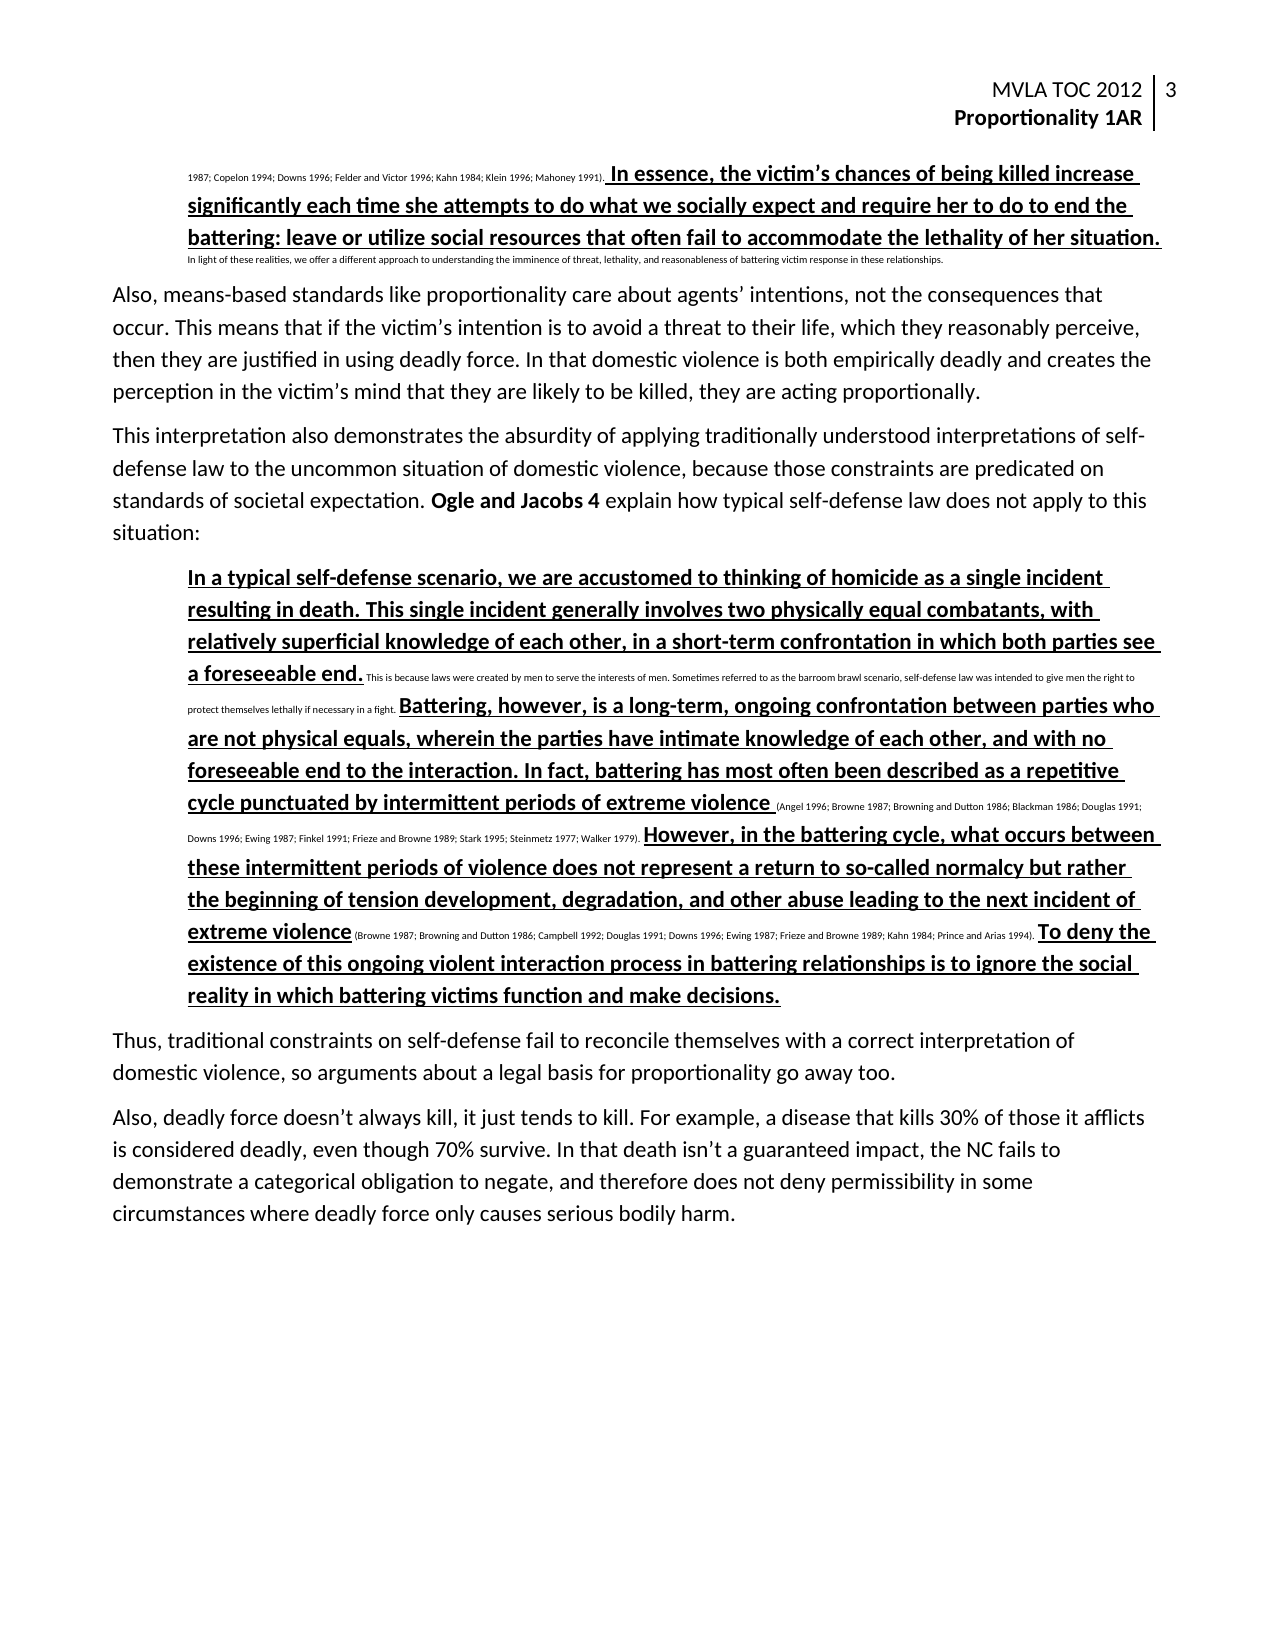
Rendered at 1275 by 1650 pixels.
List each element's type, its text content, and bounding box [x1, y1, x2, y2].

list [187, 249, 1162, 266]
text In a typical self-defense scenario, we are accustomed to thinking of homicide as a single incident resulting in death. This single incident generally involves two physically equal combatants, with relatively superficial knowledge of each other, in a short-term confrontation in which both parties see a foreseeable end. This is because laws were created by men to serve the interests of men. Sometimes referred to as the barroom brawl scenario, self-defense law was intended to give men the right to protect themselves lethally if necessary in a fight. Battering, however, is a long-term, ongoing confrontation between parties who are not physical equals, wherein the parties have intimate knowledge of each other, and with no foreseeable end to the interaction. In fact, battering has most often been described as a repetitive cycle punctuated by intermittent periods of extreme violence (Angel 1996; Browne 1987; Browning and Dutton 1986; Blackman 1986; Douglas 1991; Downs 1996; Ewing 1987; Finkel 1991; Frieze and Browne 1989; Stark 1995; Steinmetz 1977; Walker 1979). However, in the battering cycle, what occurs between these intermittent periods of violence does not represent a return to so-called normalcy but rather the beginning of tension development, degradation, and other abuse leading to the next incident of extreme violence (Browne 1987; Browning and Dutton 1986; Campbell 1992; Douglas 1991; Downs 1996; Ewing 1987; Frieze and Browne 1989; Kahn 1984; Prince and Arias 1994). To deny the existence of this ongoing violent interaction process in battering relationships is to ignore the social reality in which battering victims function and make decisions. [187, 563, 1162, 1009]
text Also, means-based standards like proportionality care about agents’ intentions, not the consequences that occur. This means that if the victim’s intention is to avoid a threat to their life, which they reasonably perceive, then they are justified in using deadly force. In that domestic violence is both empirically deadly and creates the perception in the victim’s mind that they are likely to be killed, they are acting proportionally. [112, 280, 1162, 405]
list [187, 159, 1162, 248]
text This interpretation also demonstrates the absurdity of applying traditionally understood interpretations of self-defense law to the uncommon situation of domestic violence, because those constraints are predicated on standards of societal expectation. Ogle and Jacobs 4 explain how typical self-defense law does not apply to this situation: [112, 422, 1162, 546]
text Thus, traditional constraints on self-defense fail to reconcile themselves with a correct interpretation of domestic violence, so arguments about a legal basis for proportionality go away too. [112, 1026, 1162, 1086]
text Also, deadly force doesn’t always kill, it just tends to kill. For example, a disease that kills 30% of those it afflicts is considered deadly, even though 70% survive. In that death isn’t a guaranteed impact, the NC fails to demonstrate a categorical obligation to negate, and therefore does not deny permissibility in some circumstances where deadly force only causes serious bodily harm. [112, 1103, 1162, 1227]
